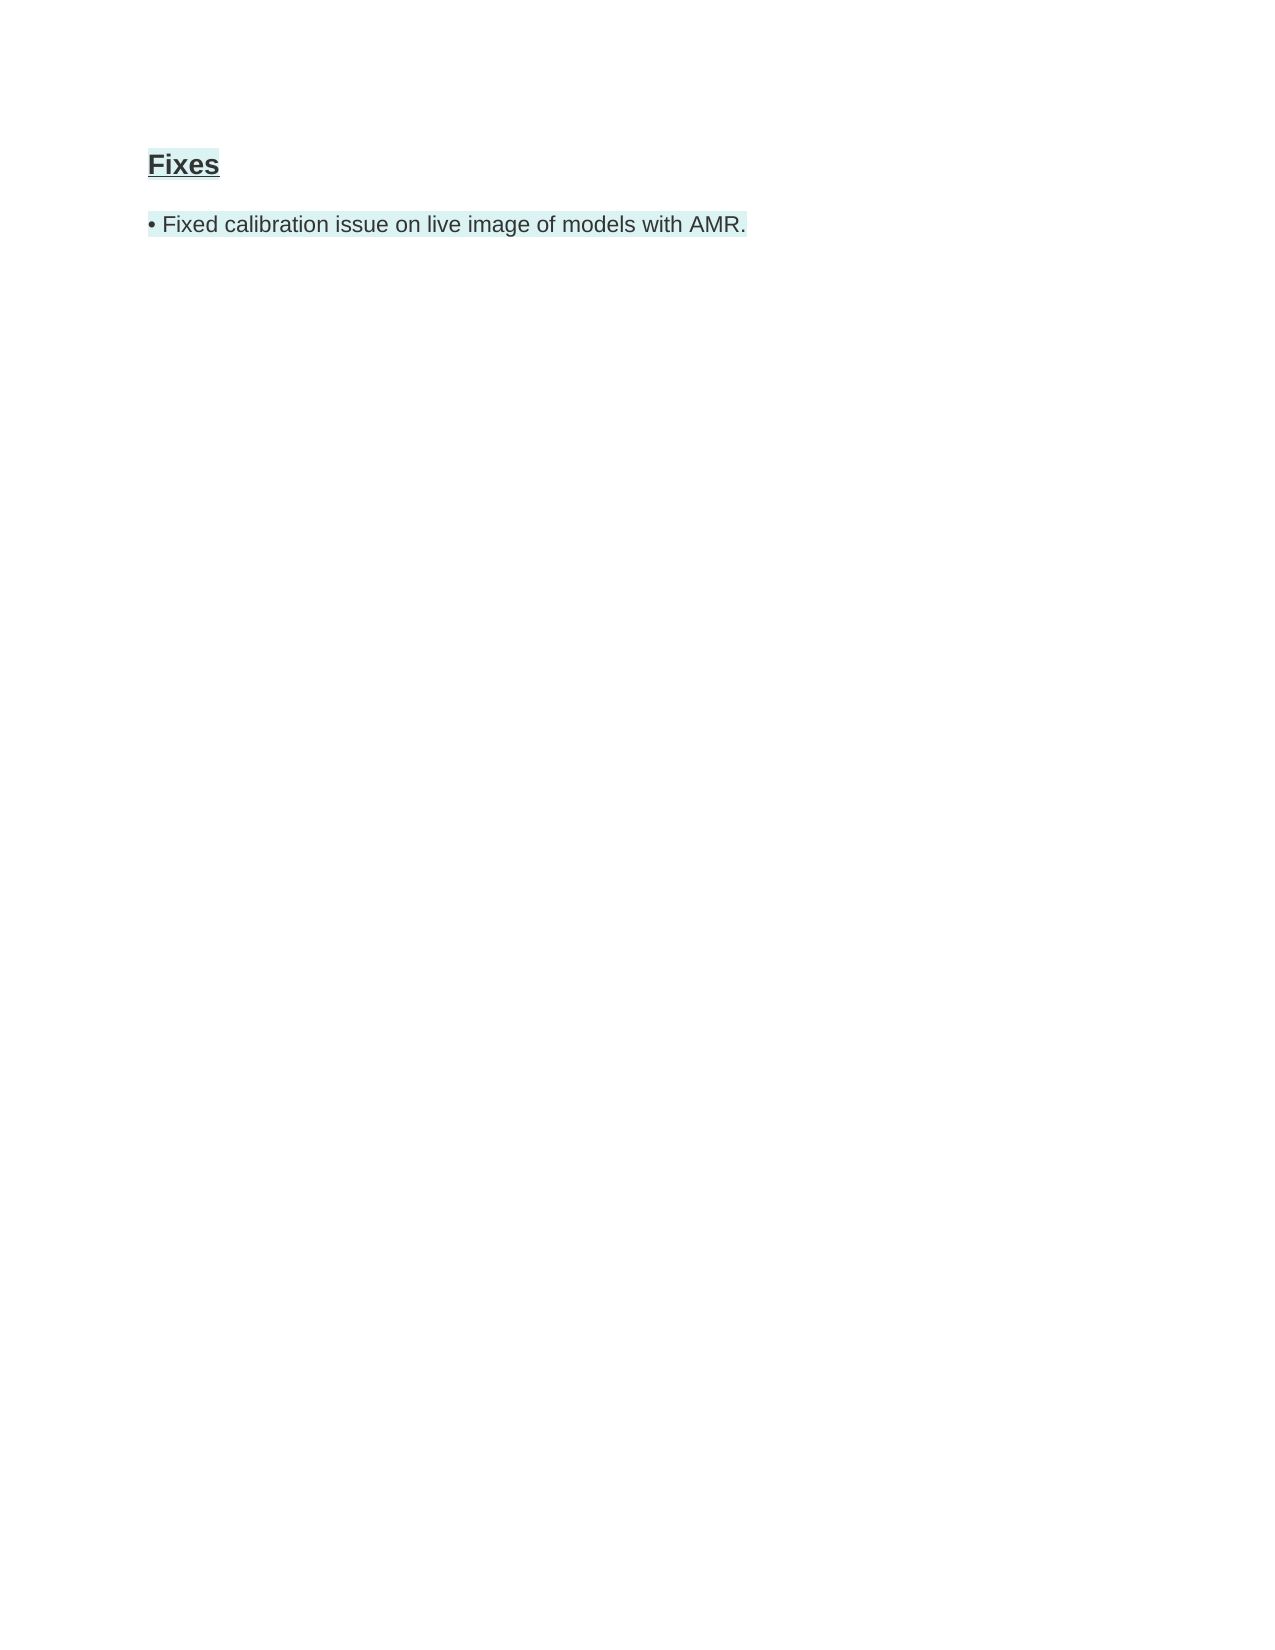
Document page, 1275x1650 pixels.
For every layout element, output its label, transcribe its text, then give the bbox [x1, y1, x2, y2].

text Fixes • Fixed calibration issue on live image of models with AMR. [148, 148, 1127, 237]
